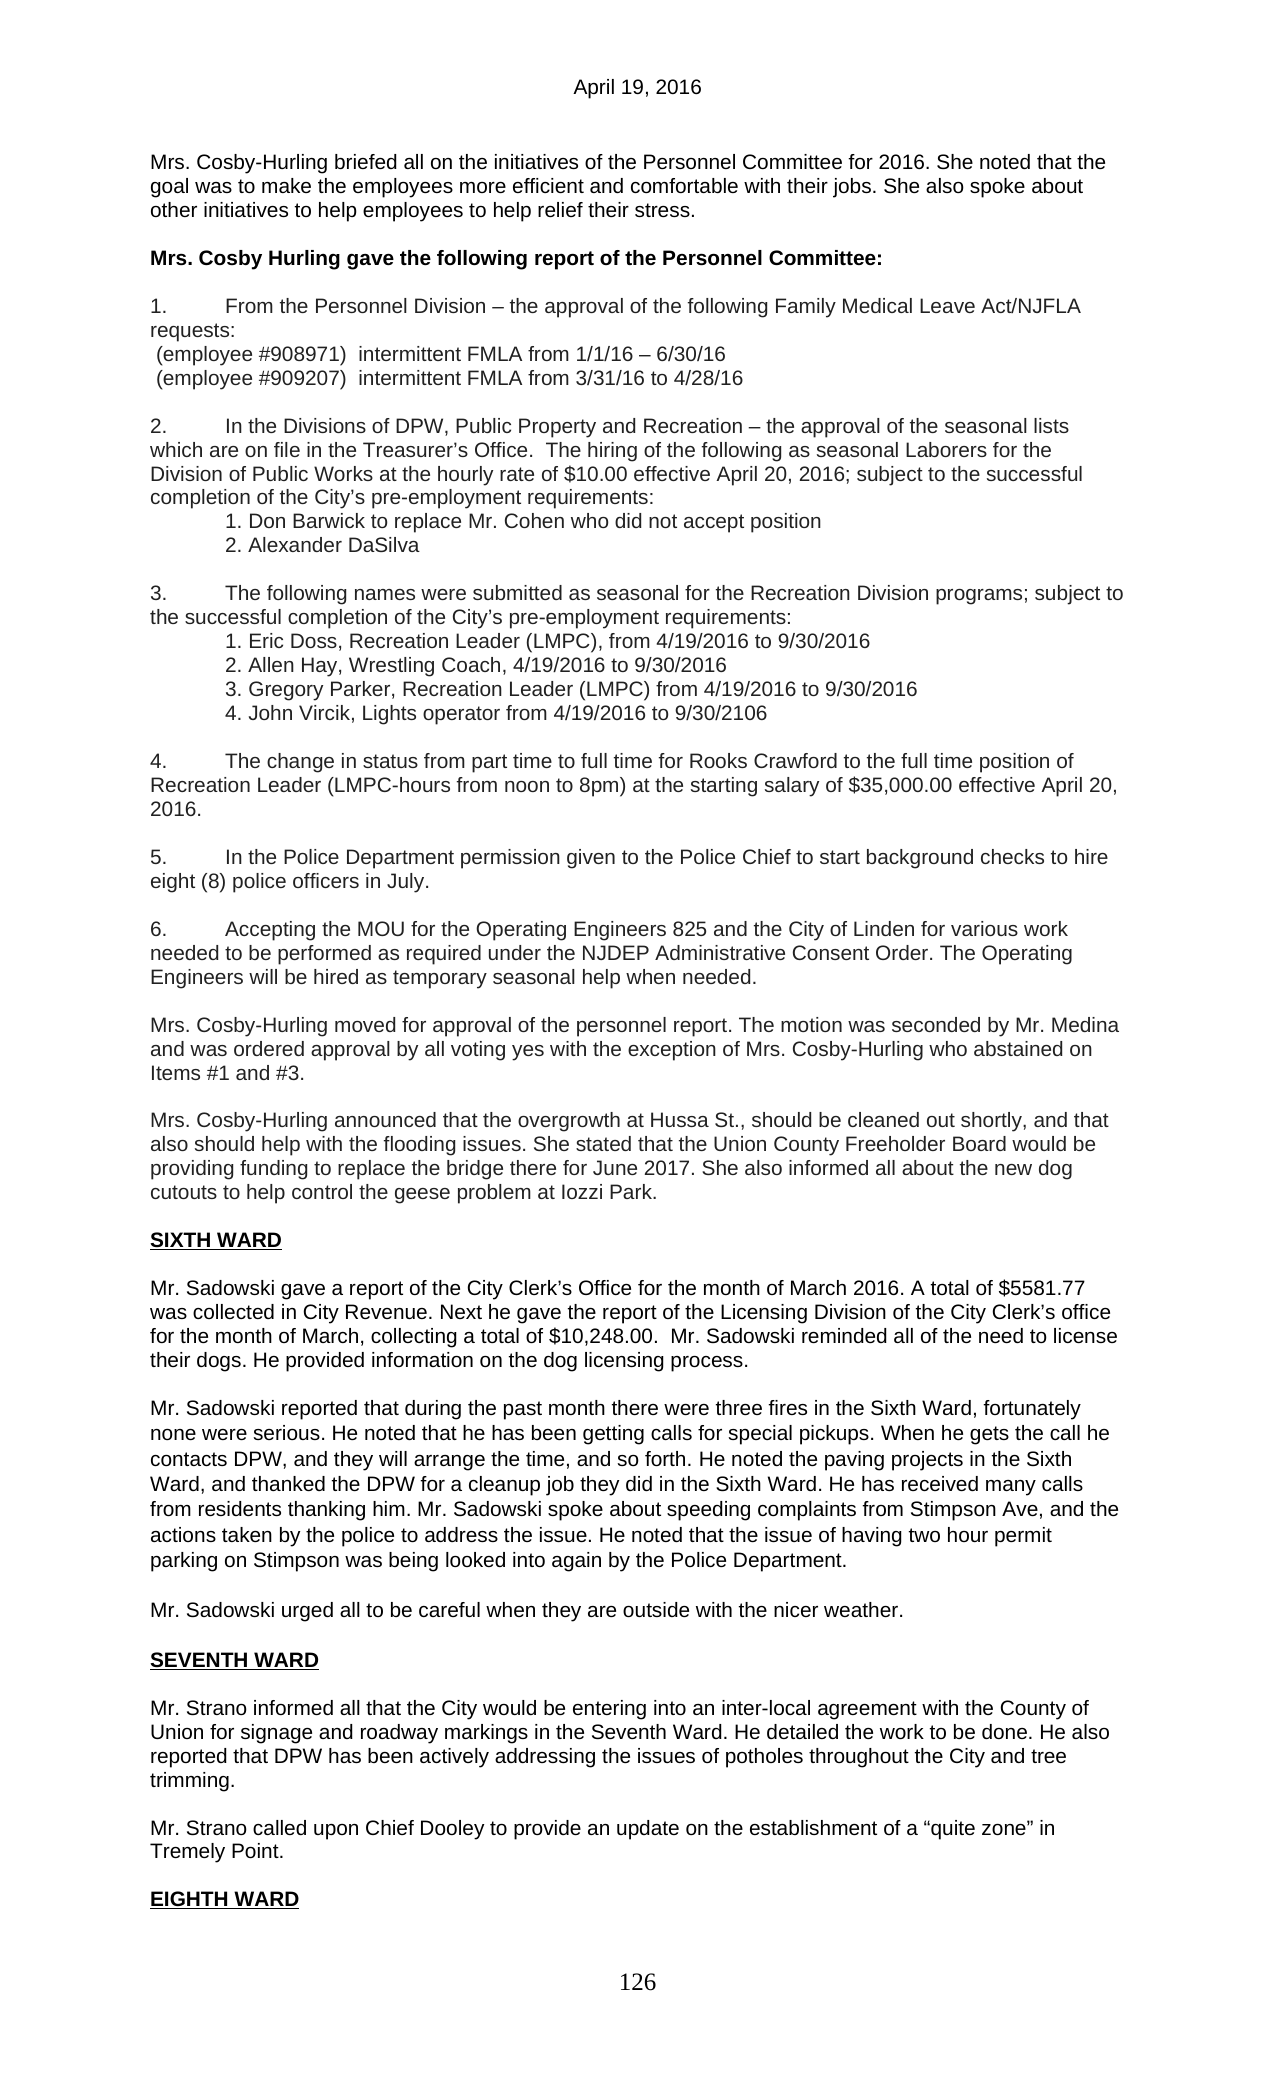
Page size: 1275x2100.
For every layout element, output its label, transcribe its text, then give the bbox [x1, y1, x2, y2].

text 3. Gregory Parker, Recreation Leader (LMPC) from 4/19/2016 to 9/30/2016 [150, 677, 1125, 701]
text 2. Alexander DaSilva [150, 533, 1125, 557]
text 4. The change in status from part time to full time for Rooks Crawford to the full time position of Recreation Leader (LMPC-hours from noon to 8pm) at the starting salary of $35,000.00 effective April 20, 2016. [150, 749, 1125, 821]
text (employee #909207) intermittent FMLA from 3/31/16 to 4/28/16 [150, 366, 1125, 389]
text SIXTH WARD [150, 1228, 1125, 1252]
text 1. Don Barwick to replace Mr. Cohen who did not accept position [150, 509, 1125, 533]
text Mr. Strano called upon Chief Dooley to provide an update on the establishment of a “quite zone” in Tremely Point. [150, 1815, 1125, 1863]
text SEVENTH WARD [150, 1648, 1125, 1672]
text 2. In the Divisions of DPW, Public Property and Recreation – the approval of the seasonal lists which are on file in the Treasurer’s Office. The hiring of the following as seasonal Laborers for the Division of Public Works at the hourly rate of $10.00 effective April 20, 2016; subject to the successful completion of the City’s pre-employment requirements: [150, 413, 1125, 509]
text 1. Eric Doss, Recreation Leader (LMPC), from 4/19/2016 to 9/30/2016 [150, 629, 1125, 653]
text Mr. Sadowski gave a report of the City Clerk’s Office for the month of March 2016. A total of $5581.77 was collected in City Revenue. Next he gave the report of the Licensing Division of the City Clerk’s office for the month of March, collecting a total of $10,248.00. Mr. Sadowski reminded all of the need to license their dogs. He provided information on the dog licensing process. [150, 1276, 1125, 1372]
text Mrs. Cosby-Hurling announced that the overgrowth at Hussa St., should be cleaned out shortly, and that also should help with the flooding issues. She stated that the Union County Freeholder Board would be providing funding to replace the bridge there for June 2017. She also informed all about the new dog cutouts to help control the geese problem at Iozzi Park. [150, 1108, 1125, 1204]
text 4. John Vircik, Lights operator from 4/19/2016 to 9/30/2106 [150, 701, 1125, 725]
text EIGHTH WARD [150, 1887, 1125, 1911]
text Mr. Sadowski urged all to be careful when they are outside with the nicer weather. [150, 1598, 1125, 1622]
text 6. Accepting the MOU for the Operating Engineers 825 and the City of Linden for various work needed to be performed as required under the NJDEP Administrative Consent Order. The Operating Engineers will be hired as temporary seasonal help when needed. [150, 917, 1125, 988]
text Mrs. Cosby-Hurling briefed all on the initiatives of the Personnel Committee for 2016. She noted that the goal was to make the employees more efficient and comfortable with their jobs. She also spoke about other initiatives to help employees to help relief their stress. [150, 150, 1125, 222]
text Mrs. Cosby-Hurling moved for approval of the personnel report. The motion was seconded by Mr. Medina and was ordered approval by all voting yes with the exception of Mrs. Cosby-Hurling who abstained on Items #1 and #3. [150, 1012, 1125, 1084]
text 1. From the Personnel Division – the approval of the following Family Medical Leave Act/NJFLA requests: [150, 294, 1125, 342]
text (employee #908971) intermittent FMLA from 1/1/16 – 6/30/16 [150, 342, 1125, 366]
text Mrs. Cosby Hurling gave the following report of the Personnel Committee: [150, 246, 1125, 270]
text Mr. Sadowski reported that during the past month there were three fires in the Sixth Ward, fortunately none were serious. He noted that he has been getting calls for special pickups. When he gets the call he contacts DPW, and they will arrange the time, and so forth. He noted the paving projects in the Sixth Ward, and thanked the DPW for a cleanup job they did in the Sixth Ward. He has received many calls from residents thanking him. Mr. Sadowski spoke about speeding complaints from Stimpson Ave, and the actions taken by the police to address the issue. He noted that the issue of having two hour permit parking on Stimpson was being looked into again by the Police Department. [150, 1396, 1125, 1572]
text 2. Allen Hay, Wrestling Coach, 4/19/2016 to 9/30/2016 [150, 653, 1125, 677]
text 3. The following names were submitted as seasonal for the Recreation Division programs; subject to the successful completion of the City’s pre-employment requirements: [150, 581, 1125, 629]
text Mr. Strano informed all that the City would be entering into an inter-local agreement with the County of Union for signage and roadway markings in the Seventh Ward. He detailed the work to be done. He also reported that DPW has been actively addressing the issues of potholes throughout the City and tree trimming. [150, 1696, 1125, 1791]
text 5. In the Police Department permission given to the Police Chief to start background checks to hire eight (8) police officers in July. [150, 845, 1125, 893]
